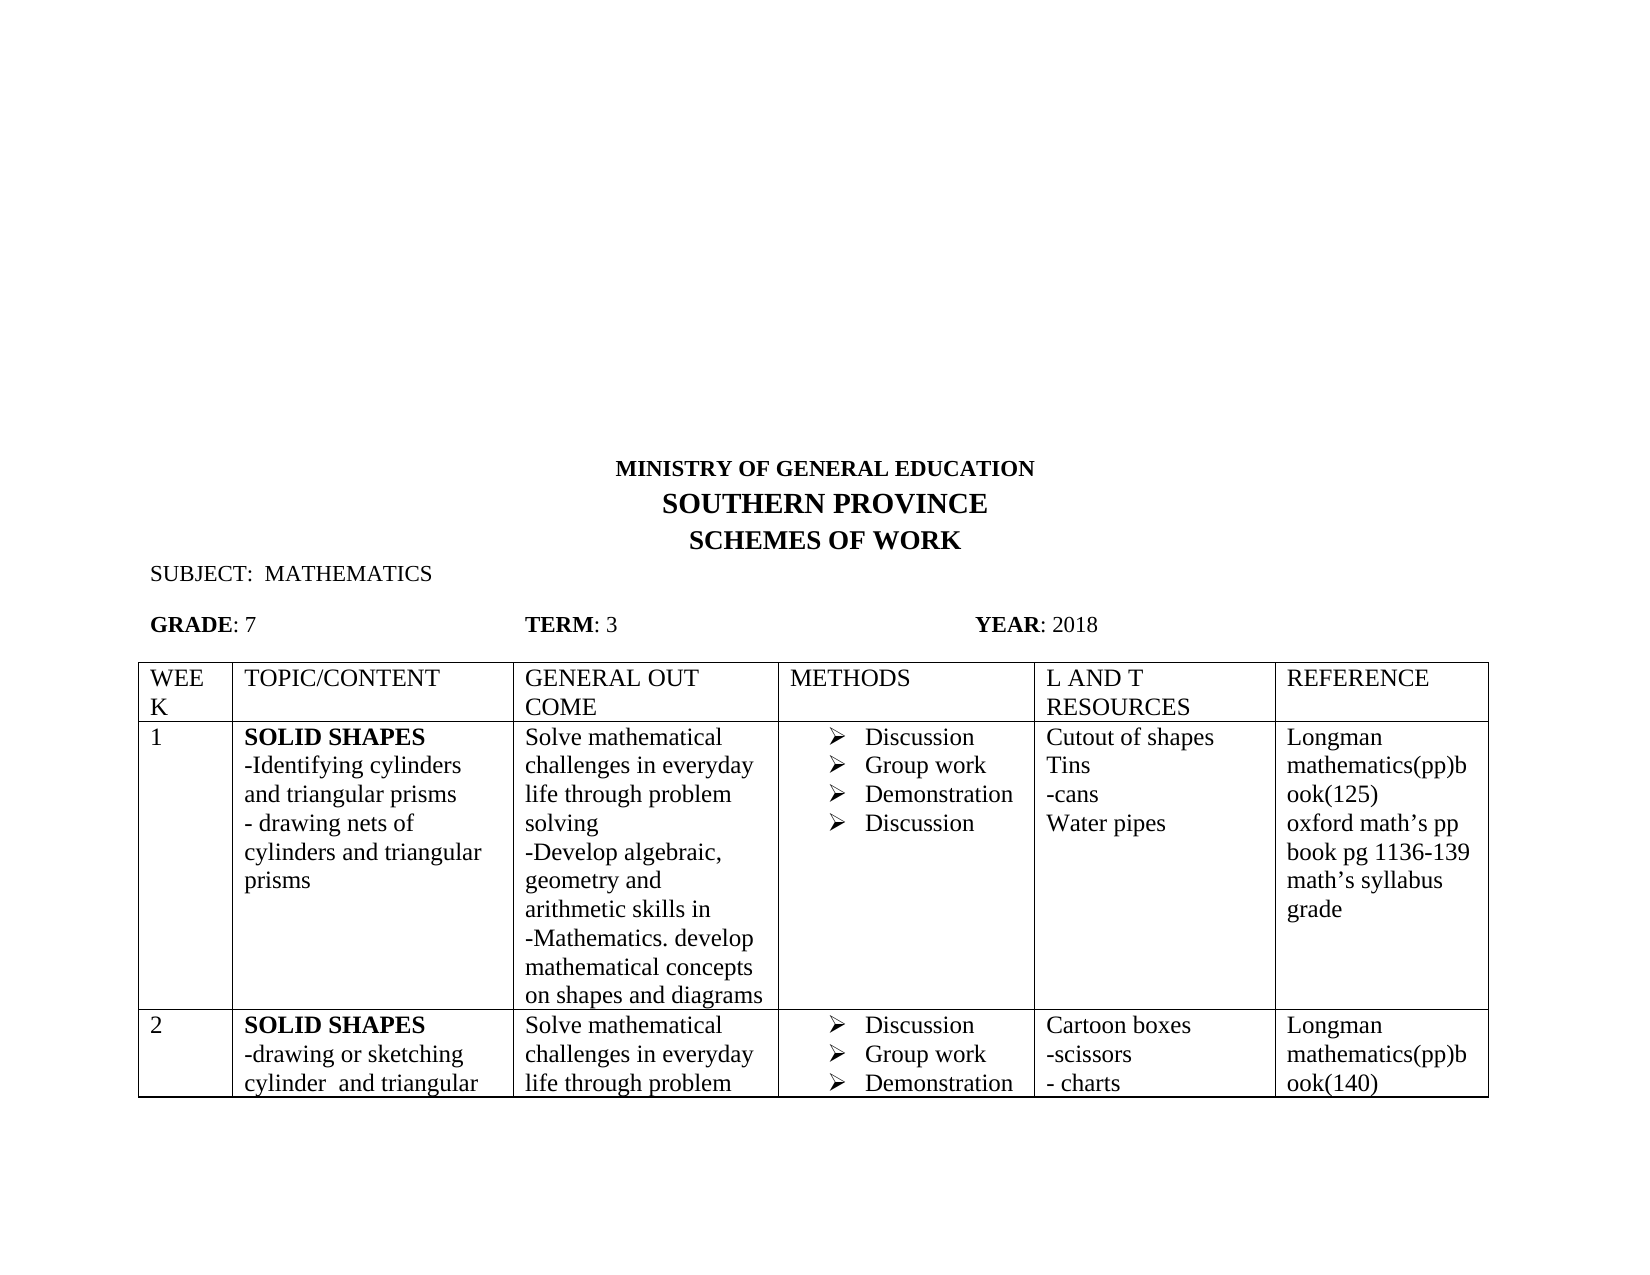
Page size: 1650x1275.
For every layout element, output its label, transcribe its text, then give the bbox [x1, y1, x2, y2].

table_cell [233, 1010, 513, 1096]
text SUBJECT: MATHEMATICS [150, 560, 1500, 586]
table_header REFERENCE [1276, 663, 1488, 721]
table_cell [514, 1010, 778, 1096]
table_header WEEK [139, 663, 232, 721]
text SOUTHERN PROVINCE [150, 486, 1500, 519]
table_header TOPIC/CONTENT [233, 663, 513, 721]
table_cell SOLID SHAPES -Identifying cylinders and triangular prisms - drawing nets of cylinders and triangular prisms [233, 722, 513, 1009]
text MINISTRY OF GENERAL EDUCATION [150, 456, 1500, 482]
table_header GENERAL OUT COME [514, 663, 778, 721]
text GRADE: 7 TERM: 3 YEAR: 2018 [150, 611, 1500, 637]
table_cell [779, 1010, 1034, 1096]
table_cell Longman mathematics(pp)book(125) oxford math’s pp book pg 1136-139 math’s syllabus grade [1276, 722, 1488, 1009]
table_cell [1035, 1010, 1275, 1096]
table_cell Cutout of shapes Tins -cans Water pipes [1035, 722, 1275, 1009]
table_cell Discussion Group work Demonstration Discussion [779, 722, 1034, 1009]
table_header METHODS [779, 663, 1034, 721]
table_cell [1276, 1010, 1488, 1096]
table_cell 1 [139, 722, 232, 1009]
table_cell 2 [139, 1010, 232, 1096]
text SCHEMES OF WORK [150, 524, 1500, 555]
table_header L AND T RESOURCES [1035, 663, 1275, 721]
